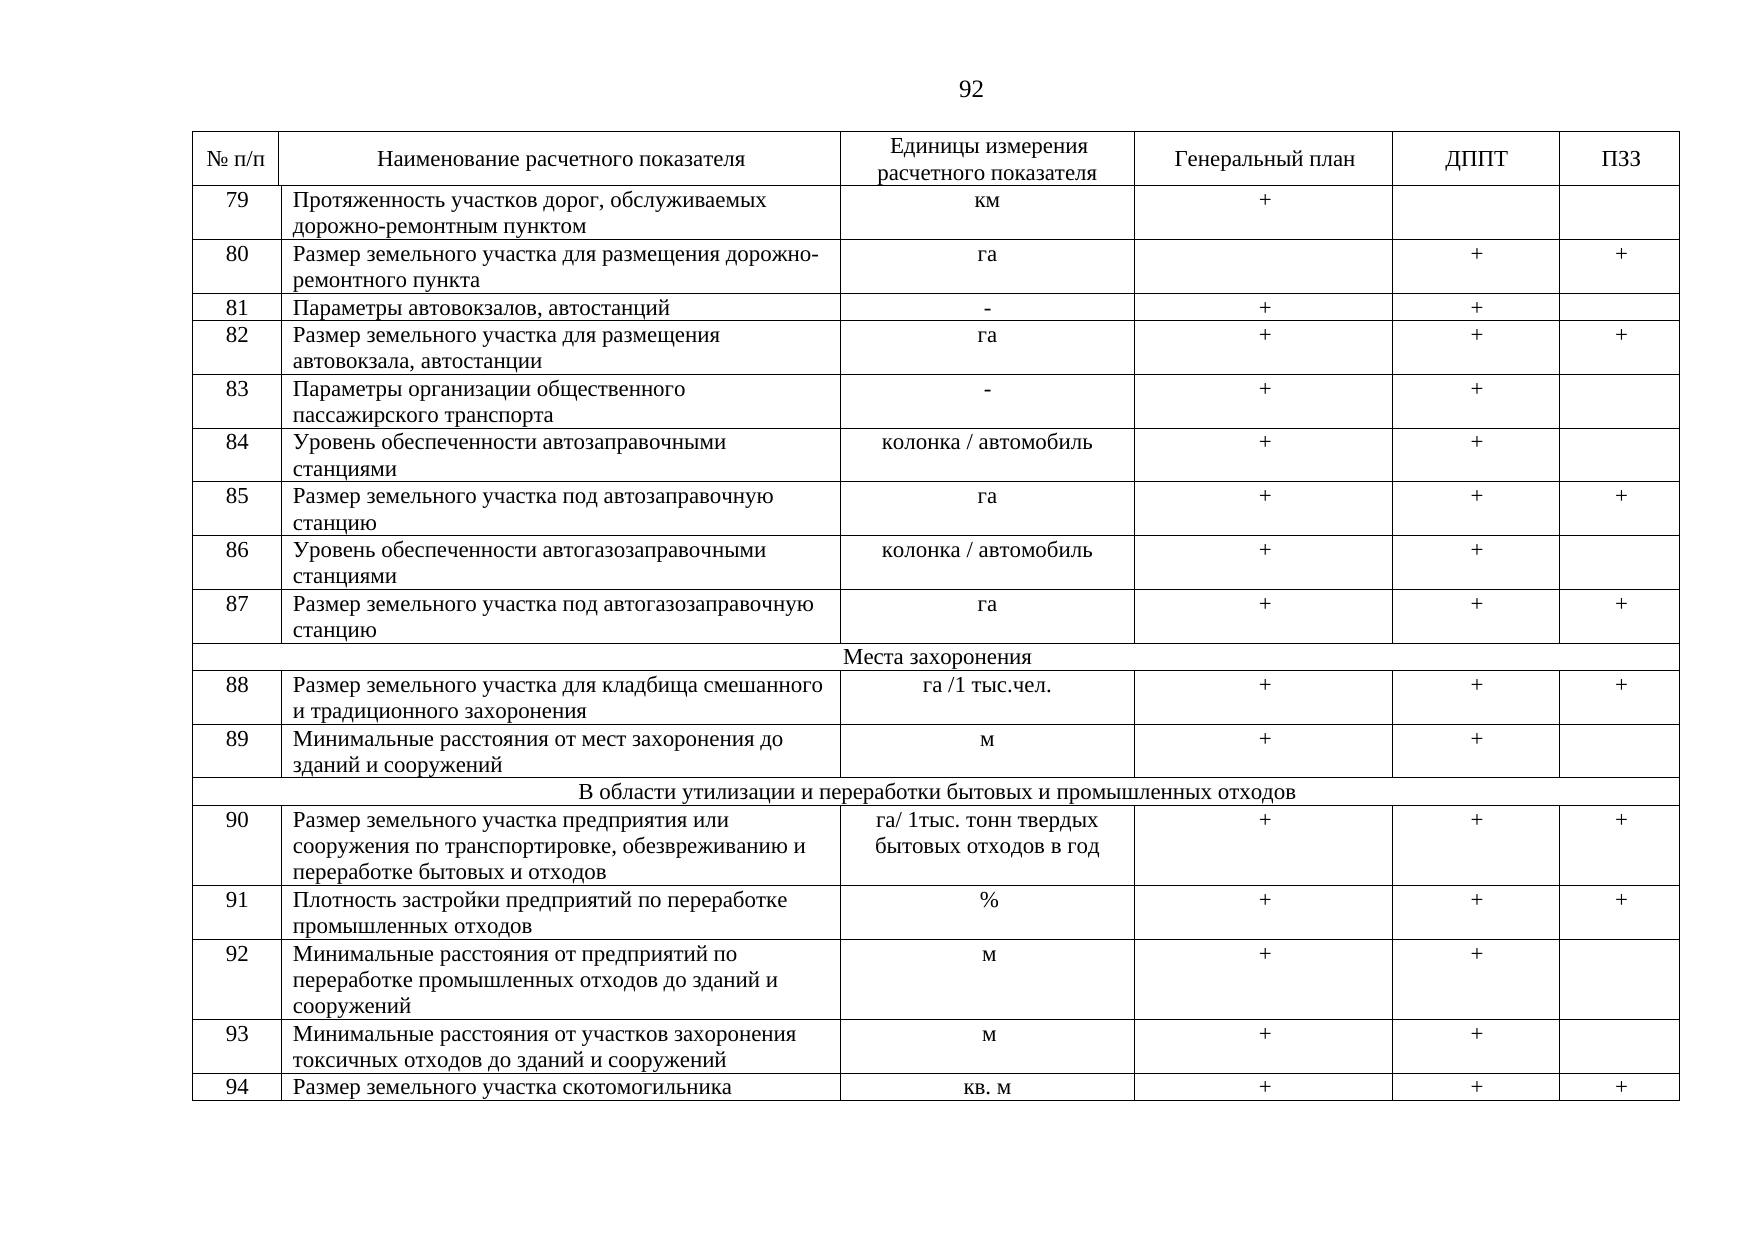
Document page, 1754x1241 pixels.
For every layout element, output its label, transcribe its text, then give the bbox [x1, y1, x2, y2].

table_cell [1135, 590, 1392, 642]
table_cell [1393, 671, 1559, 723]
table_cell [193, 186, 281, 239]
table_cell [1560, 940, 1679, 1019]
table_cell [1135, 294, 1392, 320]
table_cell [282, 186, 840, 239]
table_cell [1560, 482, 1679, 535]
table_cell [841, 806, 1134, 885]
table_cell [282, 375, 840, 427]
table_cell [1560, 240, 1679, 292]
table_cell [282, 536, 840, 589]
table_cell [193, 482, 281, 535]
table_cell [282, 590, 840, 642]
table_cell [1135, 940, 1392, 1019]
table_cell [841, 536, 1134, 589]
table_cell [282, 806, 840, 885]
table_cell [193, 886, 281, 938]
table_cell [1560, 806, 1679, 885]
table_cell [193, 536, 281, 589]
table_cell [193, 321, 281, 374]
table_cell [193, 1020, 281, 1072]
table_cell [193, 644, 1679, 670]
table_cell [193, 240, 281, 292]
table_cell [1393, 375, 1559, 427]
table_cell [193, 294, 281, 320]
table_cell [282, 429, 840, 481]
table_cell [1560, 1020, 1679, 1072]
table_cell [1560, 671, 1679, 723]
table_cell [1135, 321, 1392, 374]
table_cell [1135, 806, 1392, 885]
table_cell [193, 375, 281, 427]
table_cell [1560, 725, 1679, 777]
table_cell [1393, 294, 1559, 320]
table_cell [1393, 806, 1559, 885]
table_header ДППТ [1393, 132, 1559, 185]
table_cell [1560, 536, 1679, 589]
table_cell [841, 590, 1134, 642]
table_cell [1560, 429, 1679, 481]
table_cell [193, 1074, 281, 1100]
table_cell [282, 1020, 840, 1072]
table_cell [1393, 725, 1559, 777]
table_header Единицы измерения расчетного показателя [841, 132, 1134, 185]
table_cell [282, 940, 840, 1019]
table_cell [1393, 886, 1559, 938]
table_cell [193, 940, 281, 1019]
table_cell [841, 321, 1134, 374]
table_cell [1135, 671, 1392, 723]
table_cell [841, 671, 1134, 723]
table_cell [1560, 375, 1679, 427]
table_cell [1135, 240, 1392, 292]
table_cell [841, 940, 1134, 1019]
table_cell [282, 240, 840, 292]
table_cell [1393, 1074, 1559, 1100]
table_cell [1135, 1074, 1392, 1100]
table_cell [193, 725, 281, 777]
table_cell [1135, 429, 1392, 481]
table_header Наименование расчетного показателя [279, 132, 840, 185]
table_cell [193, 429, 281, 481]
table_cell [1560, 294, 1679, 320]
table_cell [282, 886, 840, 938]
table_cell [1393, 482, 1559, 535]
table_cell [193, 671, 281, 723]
table_header № п/п [193, 132, 278, 185]
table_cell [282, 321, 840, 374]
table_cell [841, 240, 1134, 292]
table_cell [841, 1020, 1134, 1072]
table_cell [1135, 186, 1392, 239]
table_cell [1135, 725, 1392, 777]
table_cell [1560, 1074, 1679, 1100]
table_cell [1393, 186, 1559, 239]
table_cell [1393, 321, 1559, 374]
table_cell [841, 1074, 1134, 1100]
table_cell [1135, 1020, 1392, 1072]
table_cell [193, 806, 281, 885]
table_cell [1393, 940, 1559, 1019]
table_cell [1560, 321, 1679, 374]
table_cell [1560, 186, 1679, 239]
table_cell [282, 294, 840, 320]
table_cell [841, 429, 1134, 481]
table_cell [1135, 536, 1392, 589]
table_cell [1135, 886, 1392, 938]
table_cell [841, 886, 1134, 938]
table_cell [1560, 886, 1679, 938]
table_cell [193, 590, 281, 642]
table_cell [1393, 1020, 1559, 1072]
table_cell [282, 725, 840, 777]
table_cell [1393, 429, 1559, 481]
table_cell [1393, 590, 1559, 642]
table_header Генеральный план [1135, 132, 1392, 185]
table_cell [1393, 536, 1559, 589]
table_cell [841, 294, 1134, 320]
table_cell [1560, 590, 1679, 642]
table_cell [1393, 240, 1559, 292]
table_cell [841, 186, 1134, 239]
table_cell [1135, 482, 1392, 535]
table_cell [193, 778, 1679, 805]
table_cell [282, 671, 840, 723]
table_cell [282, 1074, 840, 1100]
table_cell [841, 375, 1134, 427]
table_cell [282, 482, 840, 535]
table_header ПЗЗ [1560, 132, 1679, 185]
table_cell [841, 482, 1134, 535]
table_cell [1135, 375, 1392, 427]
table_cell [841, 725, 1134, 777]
